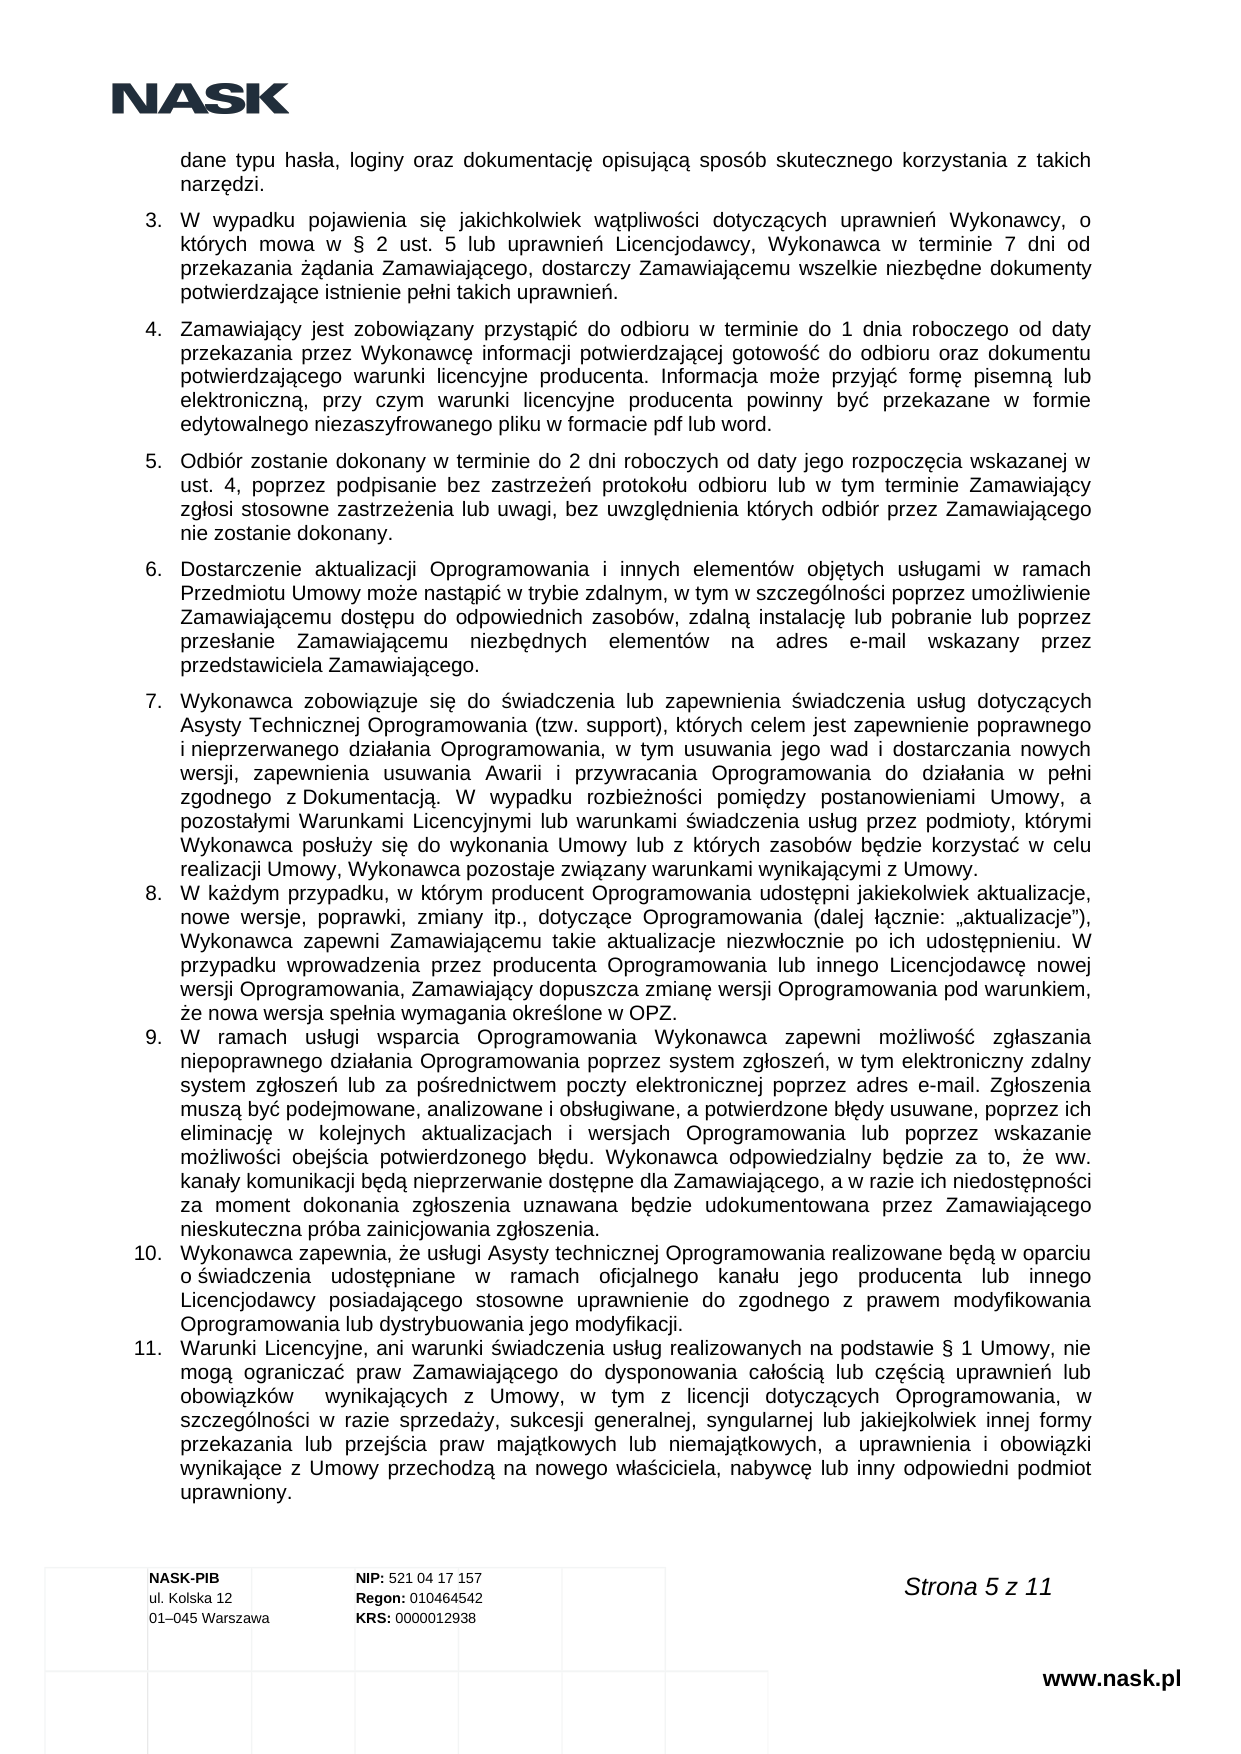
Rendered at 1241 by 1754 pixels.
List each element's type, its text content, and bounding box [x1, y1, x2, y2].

text Dostarczenie aktualizacji Oprogramowania i innych elementów objętych usługami w ramach Przedmiotu Umowy może nastąpić w trybie zdalnym, w tym w szczególności poprzez umożliwienie Zamawiającemu dostępu do odpowiednich zasobów, zdalną instalację lub pobranie lub poprzez przesłanie Zamawiającemu niezbędnych elementów na adres e-mail wskazany przez przedstawiciela Zamawiającego. [162, 557, 1092, 677]
text Warunki Licencyjne, ani warunki świadczenia usług realizowanych na podstawie § 1 Umowy, nie mogą ograniczać praw Zamawiającego do dysponowania całością lub częścią uprawnień lub obowiązków wynikających z Umowy, w tym z licencji dotyczących Oprogramowania, w szczególności w razie sprzedaży, sukcesji generalnej, syngularnej lub jakiejkolwiek innej formy przekazania lub przejścia praw majątkowych lub niemajątkowych, a uprawnienia i obowiązki wynikające z Umowy przechodzą na nowego właściciela, nabywcę lub inny odpowiedni podmiot uprawniony. [162, 1336, 1092, 1504]
picture [44, 1566, 769, 1754]
text W każdym przypadku, w którym producent Oprogramowania udostępni jakiekolwiek aktualizacje, nowe wersje, poprawki, zmiany itp., dotyczące Oprogramowania (dalej łącznie: „aktualizacje”), Wykonawca zapewni Zamawiającemu takie aktualizacje niezwłocznie po ich udostępnieniu. W przypadku wprowadzenia przez producenta Oprogramowania lub innego Licencjodawcę nowej wersji Oprogramowania, Zamawiający dopuszcza zmianę wersji Oprogramowania pod warunkiem, że nowa wersja spełnia wymagania określone w OPZ. [162, 881, 1092, 1025]
text Zamawiający jest zobowiązany przystąpić do odbioru w terminie do 1 dnia roboczego od daty przekazania przez Wykonawcę informacji potwierdzającej gotowość do odbioru oraz dokumentu potwierdzającego warunki licencyjne producenta. Informacja może przyjąć formę pisemną lub elektroniczną, przy czym warunki licencyjne producenta powinny być przekazane w formie edytowalnego niezaszyfrowanego pliku w formacie pdf lub word. [162, 316, 1092, 436]
text W wypadku pojawienia się jakichkolwiek wątpliwości dotyczących uprawnień Wykonawcy, o których mowa w § 2 ust. 5 lub uprawnień Licencjodawcy, Wykonawca w terminie 7 dni od przekazania żądania Zamawiającego, dostarczy Zamawiającemu wszelkie niezbędne dokumenty potwierdzające istnienie pełni takich uprawnień. [162, 208, 1092, 304]
text W ramach usługi wsparcia Oprogramowania Wykonawca zapewni możliwość zgłaszania niepoprawnego działania Oprogramowania poprzez system zgłoszeń, w tym elektroniczny zdalny system zgłoszeń lub za pośrednictwem poczty elektronicznej poprzez adres e-mail. Zgłoszenia muszą być podejmowane, analizowane i obsługiwane, a potwierdzone błędy usuwane, poprzez ich eliminację w kolejnych aktualizacjach i wersjach Oprogramowania lub poprzez wskazanie możliwości obejścia potwierdzonego błędu. Wykonawca odpowiedzialny będzie za to, że ww. kanały komunikacji będą nieprzerwanie dostępne dla Zamawiającego, a w razie ich niedostępności za moment dokonania zgłoszenia uznawana będzie udokumentowana przez Zamawiającego nieskuteczna próba zainicjowania zgłoszenia. [162, 1025, 1092, 1240]
picture [112, 83, 290, 114]
text Wykonawca zapewnia, że usługi Asysty technicznej Oprogramowania realizowane będą w oparciu o świadczenia udostępniane w ramach oficjalnego kanału jego producenta lub innego Licencjodawcy posiadającego stosowne uprawnienie do zgodnego z prawem modyfikowania Oprogramowania lub dystrybuowania jego modyfikacji. [162, 1240, 1092, 1336]
text Odbiór zostanie dokonany w terminie do 2 dni roboczych od daty jego rozpoczęcia wskazanej w ust. 4, poprzez podpisanie bez zastrzeżeń protokołu odbioru lub w tym terminie Zamawiający zgłosi stosowne zastrzeżenia lub uwagi, bez uwzględnienia których odbiór przez Zamawiającego nie zostanie dokonany. [162, 449, 1092, 544]
text Wykonawca zobowiązuje się do świadczenia lub zapewnienia świadczenia usług dotyczących Asysty Technicznej Oprogramowania (tzw. support), których celem jest zapewnienie poprawnego i nieprzerwanego działania Oprogramowania, w tym usuwania jego wad i dostarczania nowych wersji, zapewnienia usuwania Awarii i przywracania Oprogramowania do działania w pełni zgodnego z Dokumentacją. W wypadku rozbieżności pomiędzy postanowieniami Umowy, a pozostałymi Warunkami Licencyjnymi lub warunkami świadczenia usług przez podmioty, którymi Wykonawca posłuży się do wykonania Umowy lub z których zasobów będzie korzystać w celu realizacji Umowy, Wykonawca pozostaje związany warunkami wynikającymi z Umowy. [162, 689, 1092, 881]
